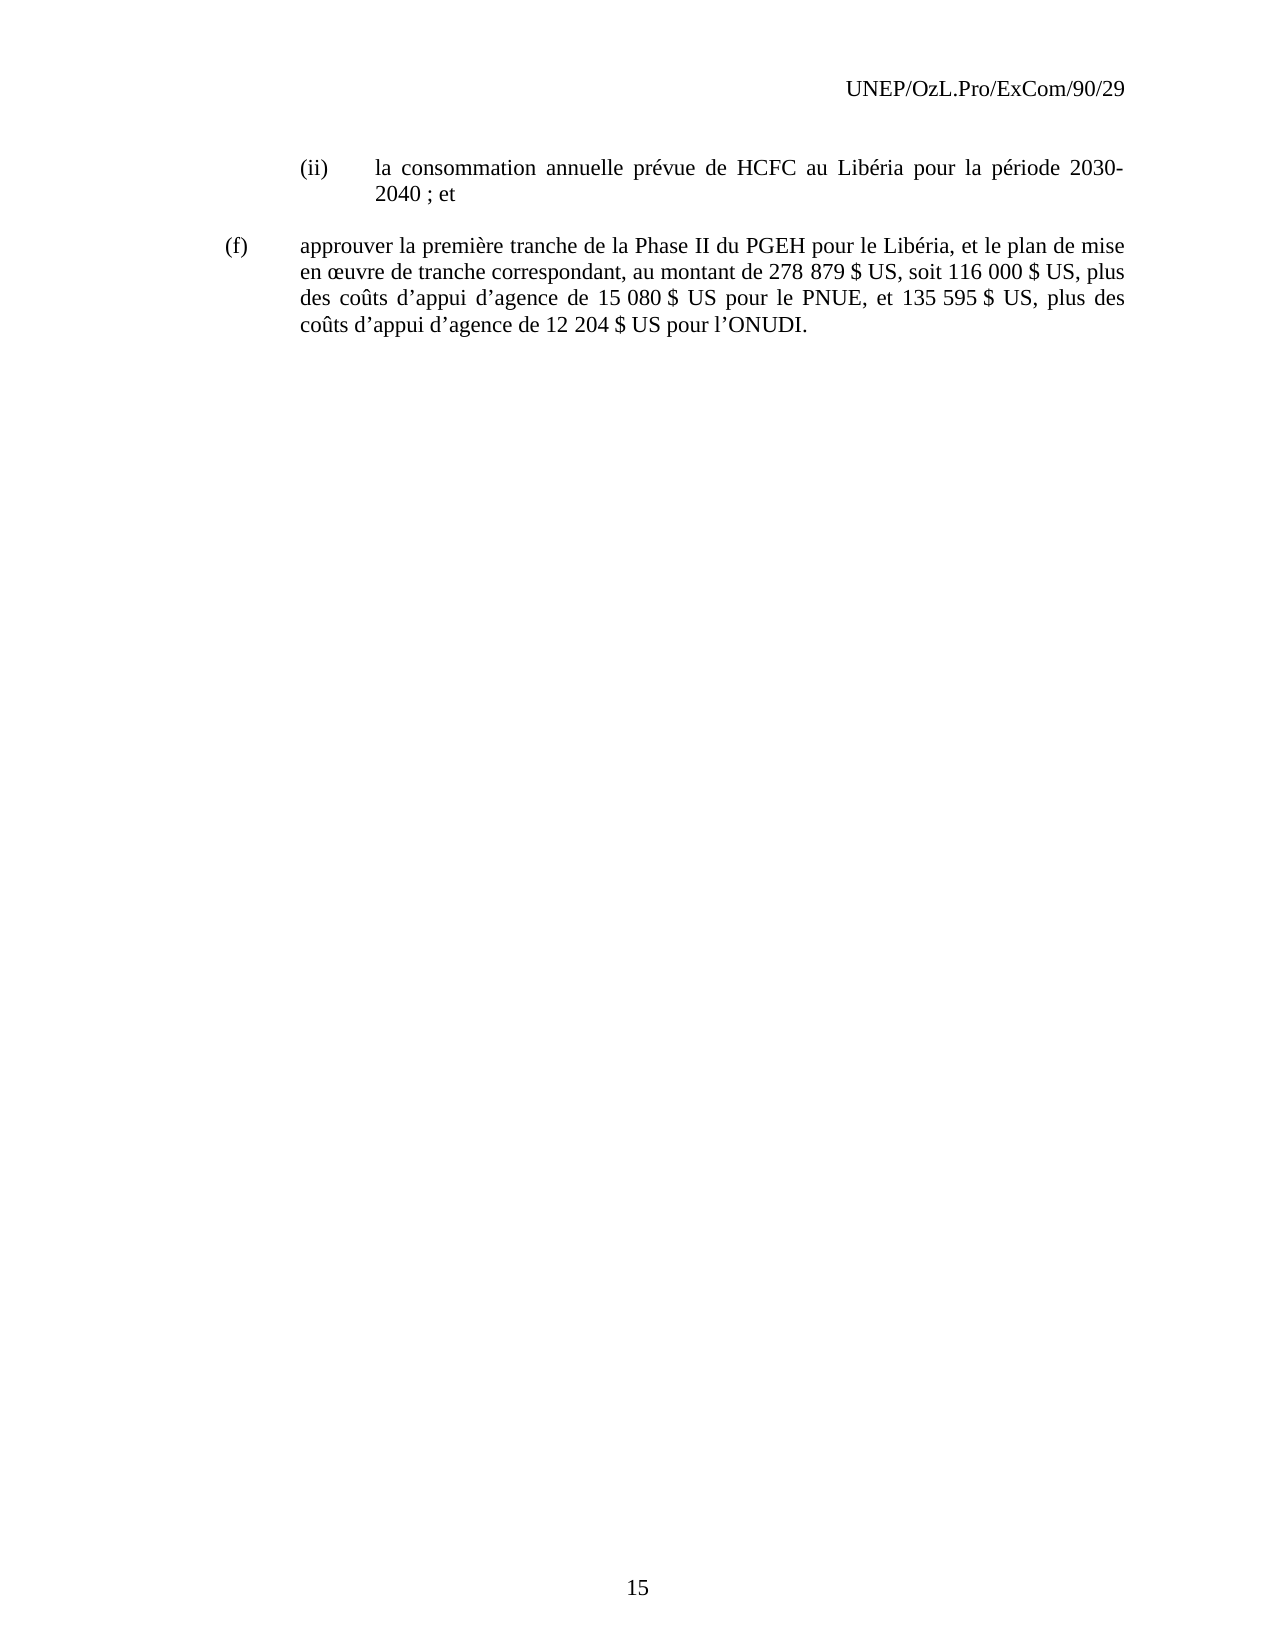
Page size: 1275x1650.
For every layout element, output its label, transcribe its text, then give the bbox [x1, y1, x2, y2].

subtitle approuver la première tranche de la Phase II du PGEH pour le Libéria, et le plan de mise en œuvre de tranche correspondant, au montant de 278 879 $ US, soit 116 000 $ US, plus des coûts d’appui d’agence de 15 080 $ US pour le PNUE, et 135 595 $ US, plus des coûts d’appui d’agence de 12 204 $ US pour l’ONUDI. [225, 232, 1125, 337]
subtitle la consommation annuelle prévue de HCFC au Libéria pour la période 2030-2040 ; et [300, 154, 1125, 207]
